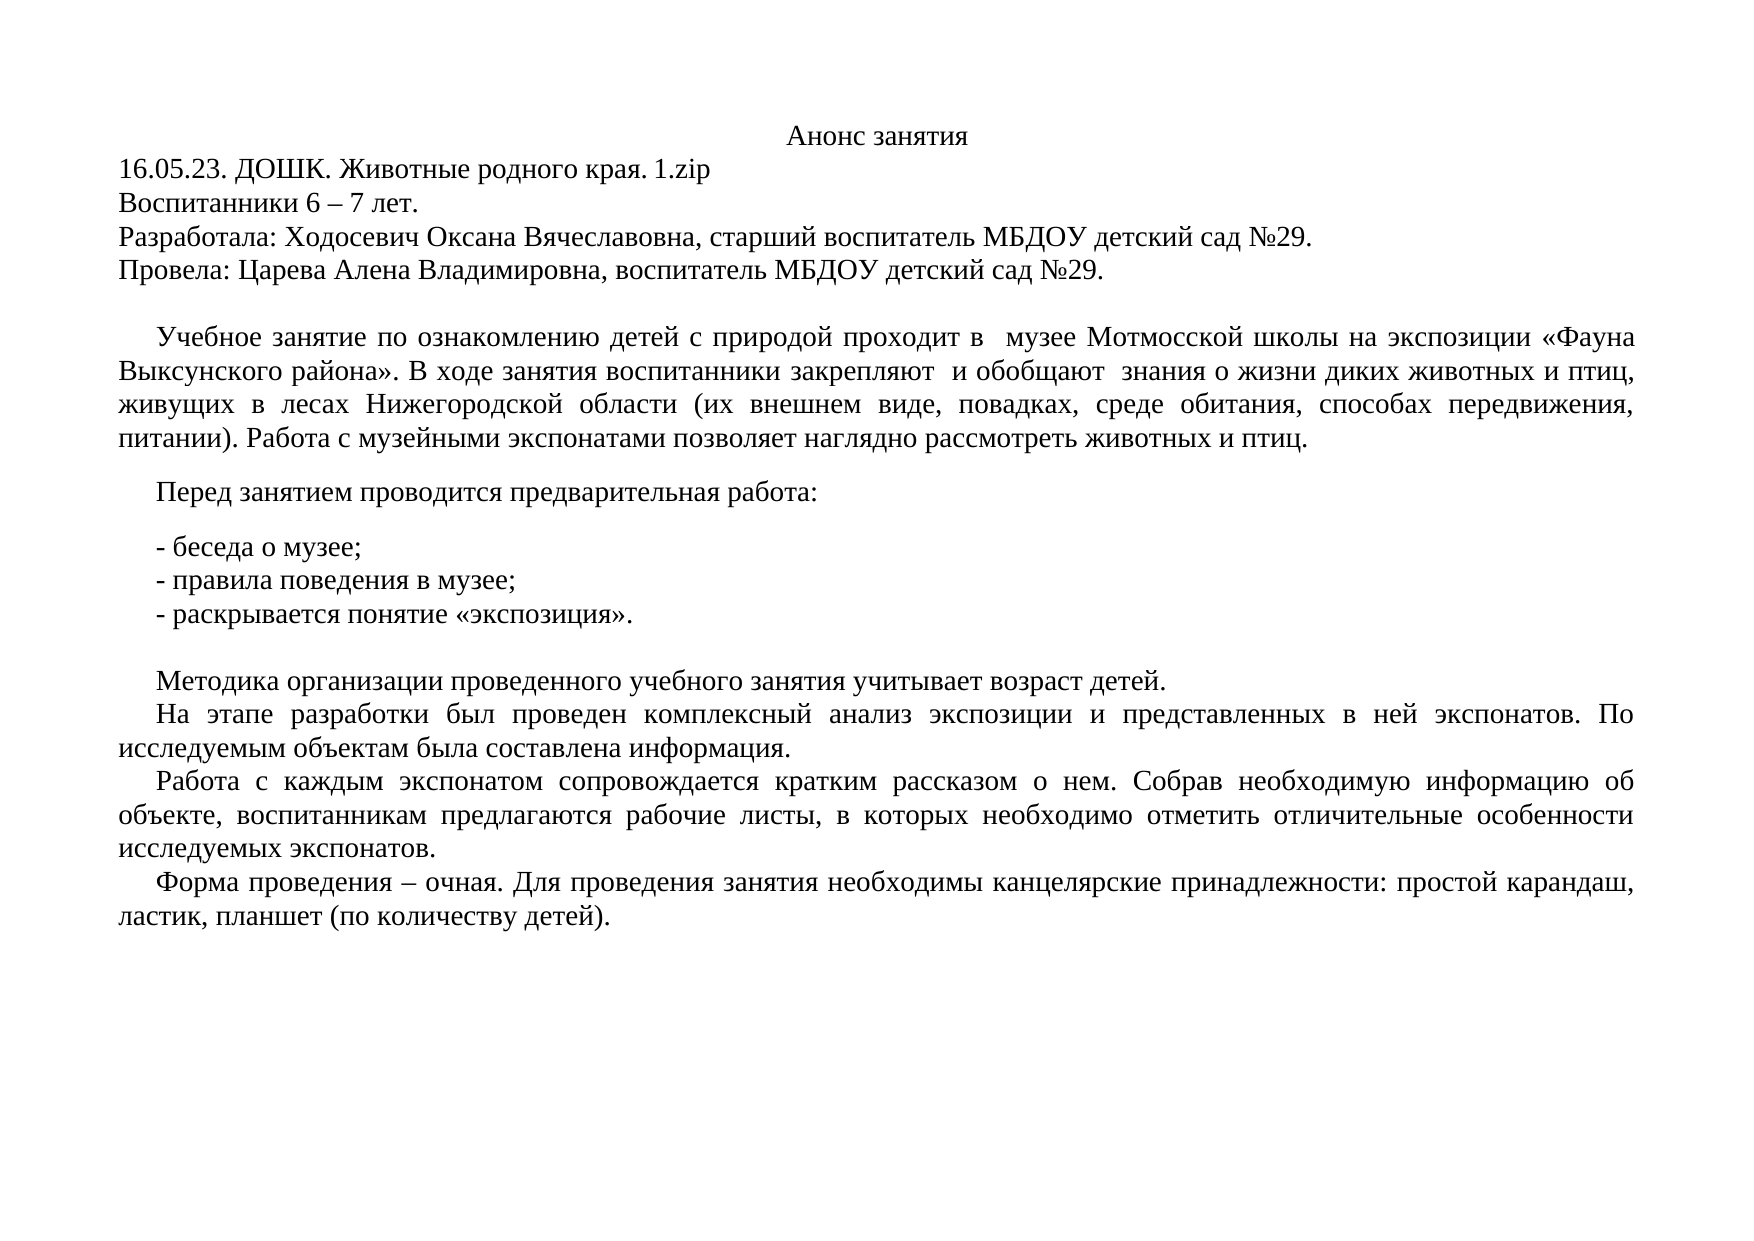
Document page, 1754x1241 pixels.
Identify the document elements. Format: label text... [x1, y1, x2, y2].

text Форма проведения – очная. Для проведения занятия необходимы канцелярские принадлежности: простой карандаш, ластик, планшет (по количеству детей). [118, 864, 1636, 931]
text - правила поведения в музее; [118, 562, 1636, 596]
text Учебное занятие по ознакомлению детей с природой проходит в музее Мотмосской школы на экспозиции «Фауна Выксунского района». В ходе занятия воспитанники закрепляют и обобщают знания о жизни диких животных и птиц, живущих в лесах Нижегородской области (их внешнем виде, повадках, среде обитания, способах передвижения, питании). Работа с музейными экспонатами позволяет наглядно рассмотреть животных и птиц. [358, 420, 1636, 453]
text Разработала: Ходосевич Оксана Вячеславовна, старший воспитатель МБДОУ детский сад №29. [118, 219, 1636, 252]
text Перед занятием проводится предварительная работа: [118, 474, 1636, 508]
text Воспитанники 6 – 7 лет. [118, 185, 1636, 219]
text Анонс занятия [118, 118, 1636, 152]
text - беседа о музее; [118, 529, 1636, 562]
text Методика организации проведенного учебного занятия учитывает возраст детей. [118, 663, 1636, 696]
text На этапе разработки был проведен комплексный анализ экспозиции и представленных в ней экспонатов. По исследуемым объектам была составлена информация. [118, 696, 1636, 763]
text Провела: Царева Алена Владимировна, воспитатель МБДОУ детский сад №29. [118, 252, 1636, 286]
text - раскрывается понятие «экспозиция». [118, 596, 1636, 629]
text 16.05.23. ДОШК. Животные родного края. 1.zip [118, 152, 1636, 185]
text Работа с каждым экспонатом сопровождается кратким рассказом о нем. Собрав необходимую информацию об объекте, воспитанникам предлагаются рабочие листы, в которых необходимо отметить отличительные особенности исследуемых экспонатов. [118, 763, 1636, 864]
text Учебное занятие по ознакомлению детей с природой проходит в музее Мотмосской школы на экспозиции «Фауна Выксунского района». В ходе занятия воспитанники закрепляют и обобщают знания о жизни диких животных и птиц, живущих в лесах Нижегородской области (их внешнем виде, повадках, среде обитания, способах передвижения, питании). Работа с музейными экспонатами позволяет наглядно рассмотреть животных и птиц. [118, 319, 1636, 386]
